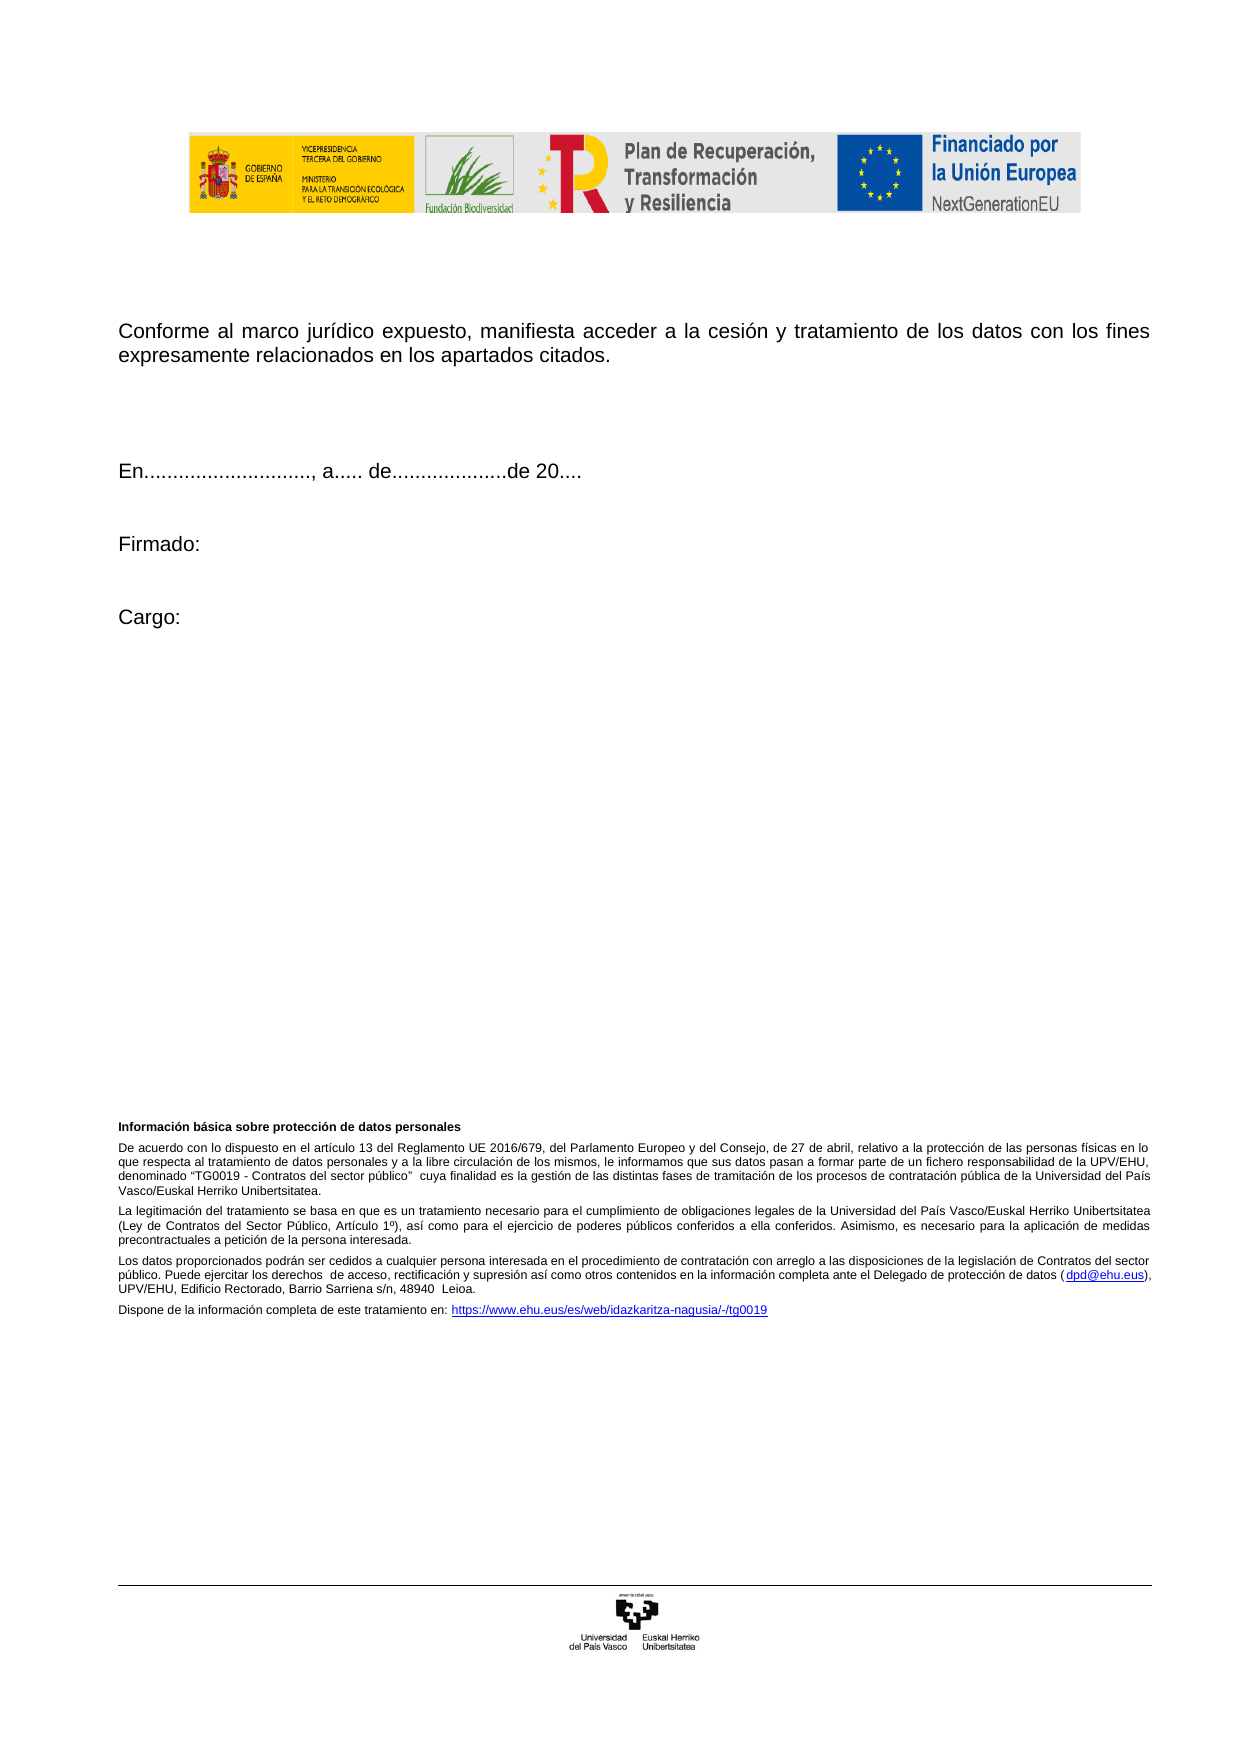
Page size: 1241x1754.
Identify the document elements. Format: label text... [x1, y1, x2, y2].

picture [188, 132, 1082, 213]
text Firmado: [118, 532, 1152, 556]
text Dispone de la información completa de este tratamiento en: https://www.ehu.eus/es/web/idazkaritza-nagusia/-/tg0019 [118, 1303, 1152, 1317]
text La legitimación del tratamiento se basa en que es un tratamiento necesario para el cumplimiento de obligaciones legales de la Universidad del País Vasco/Euskal Herriko Unibertsitatea (Ley de Contratos del Sector Público, Artículo 1º), así como para el ejercicio de poderes públicos conferidos a ella conferidos. Asimismo, es necesario para la aplicación de medidas precontractuales a petición de la persona interesada. [118, 1204, 1152, 1247]
picture [564, 1588, 706, 1654]
text Cargo: [118, 605, 1152, 629]
text Información básica sobre protección de datos personales [118, 1120, 1152, 1134]
text Los datos proporcionados podrán ser cedidos a cualquier persona interesada en el procedimiento de contratación con arreglo a las disposiciones de la legislación de Contratos del sector público. Puede ejercitar los derechos de acceso, rectificación y supresión así como otros contenidos en la información completa ante el Delegado de protección de datos (dpd@ehu.eus), UPV/EHU, Edificio Rectorado, Barrio Sarriena s/n, 48940 Leioa. [118, 1253, 1152, 1297]
text En............................., a..... de....................de 20.... [118, 459, 1152, 483]
text De acuerdo con lo dispuesto en el artículo 13 del Reglamento UE 2016/679, del Parlamento Europeo y del Consejo, de 27 de abril, relativo a la protección de las personas físicas en lo que respecta al tratamiento de datos personales y a la libre circulación de los mismos, le informamos que sus datos pasan a formar parte de un fichero responsabilidad de la UPV/EHU, denominado “TG0019 - Contratos del sector público” cuya finalidad es la gestión de las distintas fases de tramitación de los procesos de contratación pública de la Universidad del País Vasco/Euskal Herriko Unibertsitatea. [118, 1140, 1152, 1198]
text Conforme al marco jurídico expuesto, manifiesta acceder a la cesión y tratamiento de los datos con los fines expresamente relacionados en los apartados citados. [118, 319, 1152, 367]
